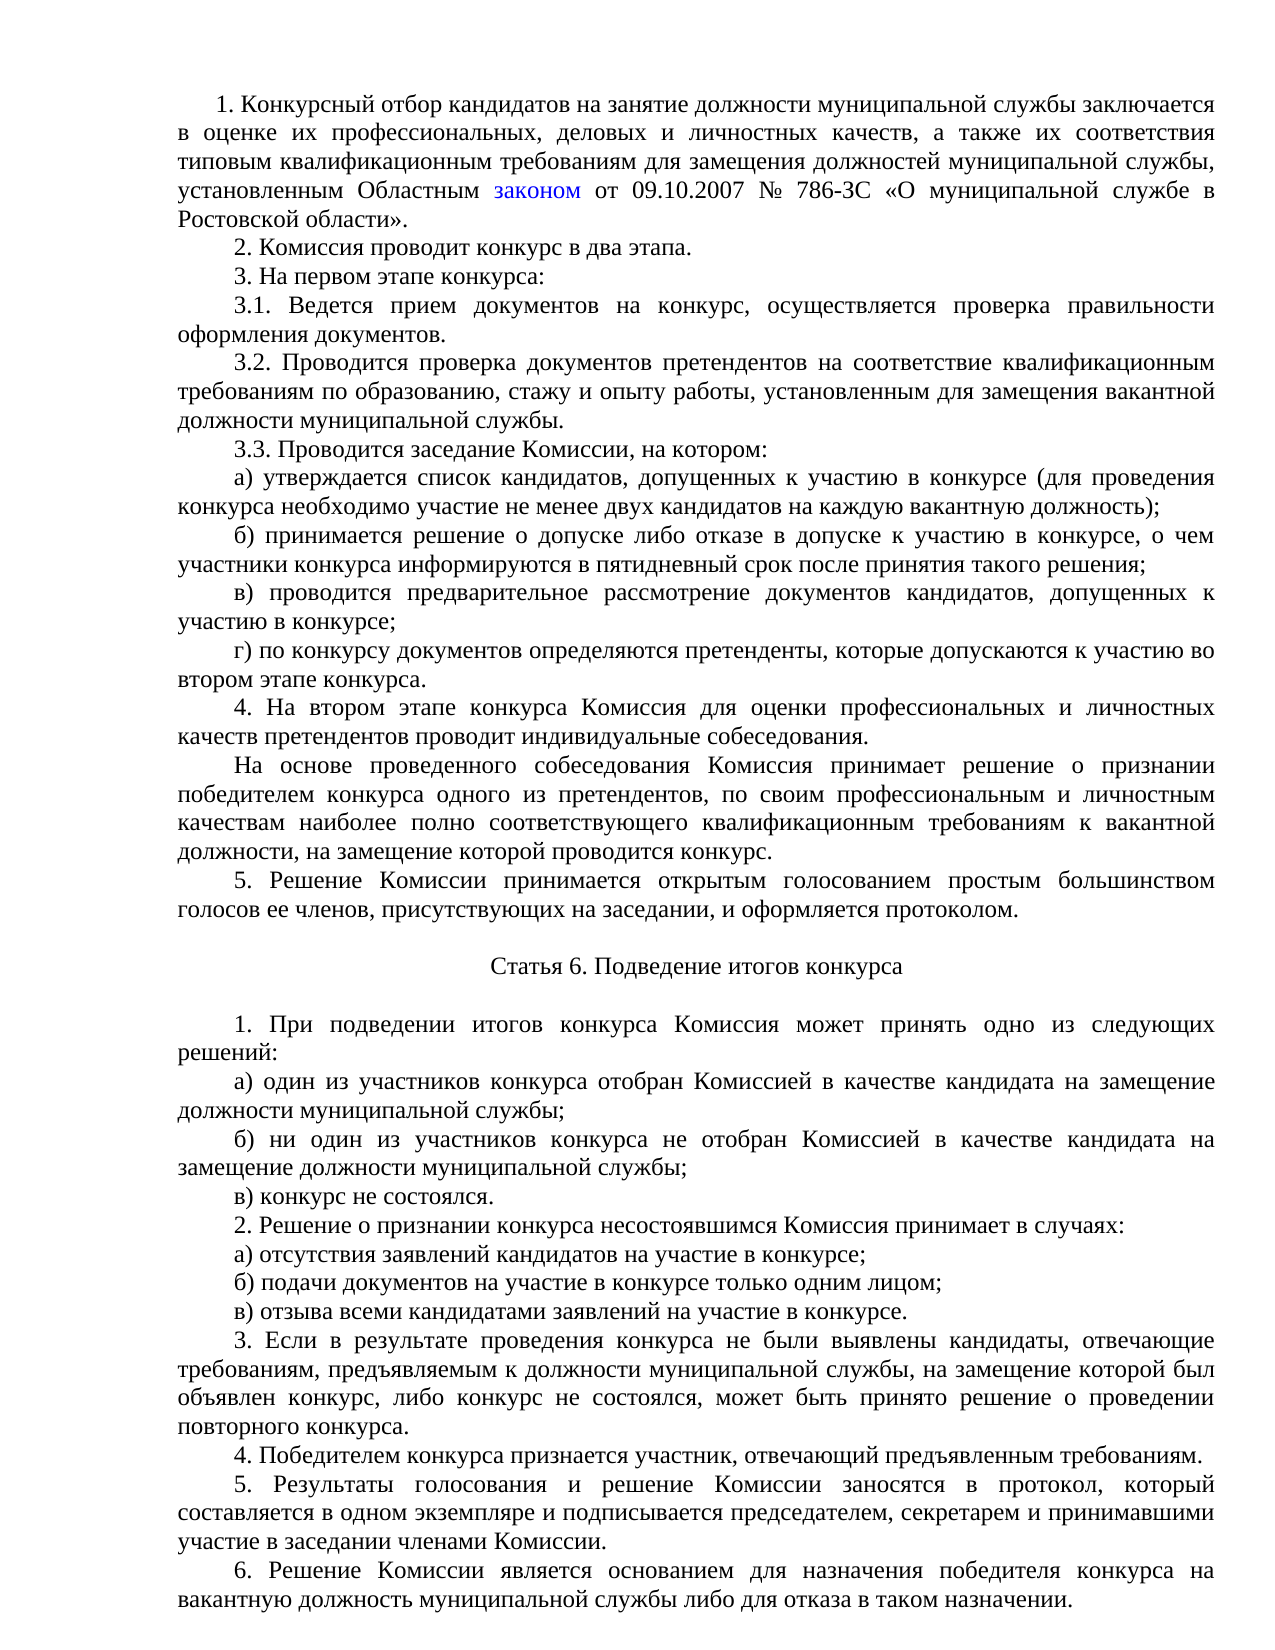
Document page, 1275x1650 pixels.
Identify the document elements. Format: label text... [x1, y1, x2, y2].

text 1. При подведении итогов конкурса Комиссия может принять одно из следующих решений: [177, 1009, 1216, 1066]
text г) по конкурсу документов определяются претенденты, которые допускаются к участию во втором этапе конкурса. [177, 635, 1216, 692]
text в) конкурс не состоялся. [177, 1181, 1216, 1210]
text 3.1. Ведется прием документов на конкурс, осуществляется проверка правильности оформления документов. [177, 290, 1216, 347]
text 3.3. Проводится заседание Комиссии, на котором: [177, 434, 1216, 462]
text а) утверждается список кандидатов, допущенных к участию в конкурсе (для проведения конкурса необходимо участие не менее двух кандидатов на каждую вакантную должность); [177, 462, 1216, 520]
text 1. Конкурсный отбор кандидатов на занятие должности муниципальной службы заключается в оценке их профессиональных, деловых и личностных качеств, а также их соответствия типовым квалификационным требованиям для замещения должностей муниципальной службы, установленным Областным законом от 09.10.2007 № 786-ЗС «О муниципальной службе в Ростовской области». [177, 89, 1216, 232]
text б) принимается решение о допуске либо отказе в допуске к участию в конкурсе, о чем участники конкурса информируются в пятидневный срок после принятия такого решения; [177, 520, 1216, 577]
text 3. Если в результате проведения конкурса не были выявлены кандидаты, отвечающие требованиям, предъявляемым к должности муниципальной службы, на замещение которой был объявлен конкурс, либо конкурс не состоялся, может быть принято решение о проведении повторного конкурса. [177, 1325, 1216, 1440]
text 5. Решение Комиссии принимается открытым голосованием простым большинством голосов ее членов, присутствующих на заседании, и оформляется протоколом. [177, 865, 1216, 922]
text 4. На втором этапе конкурса Комиссия для оценки профессиональных и личностных качеств претендентов проводит индивидуальные собеседования. [177, 692, 1216, 750]
text 3.2. Проводится проверка документов претендентов на соответствие квалификационным требованиям по образованию, стажу и опыту работы, установленным для замещения вакантной должности муниципальной службы. [177, 347, 1216, 434]
text в) проводится предварительное рассмотрение документов кандидатов, допущенных к участию в конкурсе; [177, 577, 1216, 635]
text б) ни один из участников конкурса не отобран Комиссией в качестве кандидата на замещение должности муниципальной службы; [177, 1124, 1216, 1181]
text 2. Комиссия проводит конкурс в два этапа. [177, 232, 1216, 261]
text 5. Результаты голосования и решение Комиссии заносятся в протокол, который составляется в одном экземпляре и подписывается председателем, секретарем и принимавшими участие в заседании членами Комиссии. [177, 1469, 1216, 1555]
text а) один из участников конкурса отобран Комиссией в качестве кандидата на замещение должности муниципальной службы; [177, 1066, 1216, 1124]
text Статья 6. Подведение итогов конкурса [177, 951, 1216, 980]
text 4. Победителем конкурса признается участник, отвечающий предъявленным требованиям. [177, 1440, 1216, 1469]
text б) подачи документов на участие в конкурсе только одним лицом; [177, 1267, 1216, 1296]
text 3. На первом этапе конкурса: [177, 261, 1216, 290]
text в) отзыва всеми кандидатами заявлений на участие в конкурсе. [177, 1296, 1216, 1325]
text 6. Решение Комиссии является основанием для назначения победителя конкурса на вакантную должность муниципальной службы либо для отказа в таком назначении. [177, 1555, 1216, 1612]
text а) отсутствия заявлений кандидатов на участие в конкурсе; [177, 1239, 1216, 1267]
text 2. Решение о признании конкурса несостоявшимся Комиссия принимает в случаях: [177, 1210, 1216, 1239]
text На основе проведенного собеседования Комиссия принимает решение о признании победителем конкурса одного из претендентов, по своим профессиональным и личностным качествам наиболее полно соответствующего квалификационным требованиям к вакантной должности, на замещение которой проводится конкурс. [177, 750, 1216, 865]
